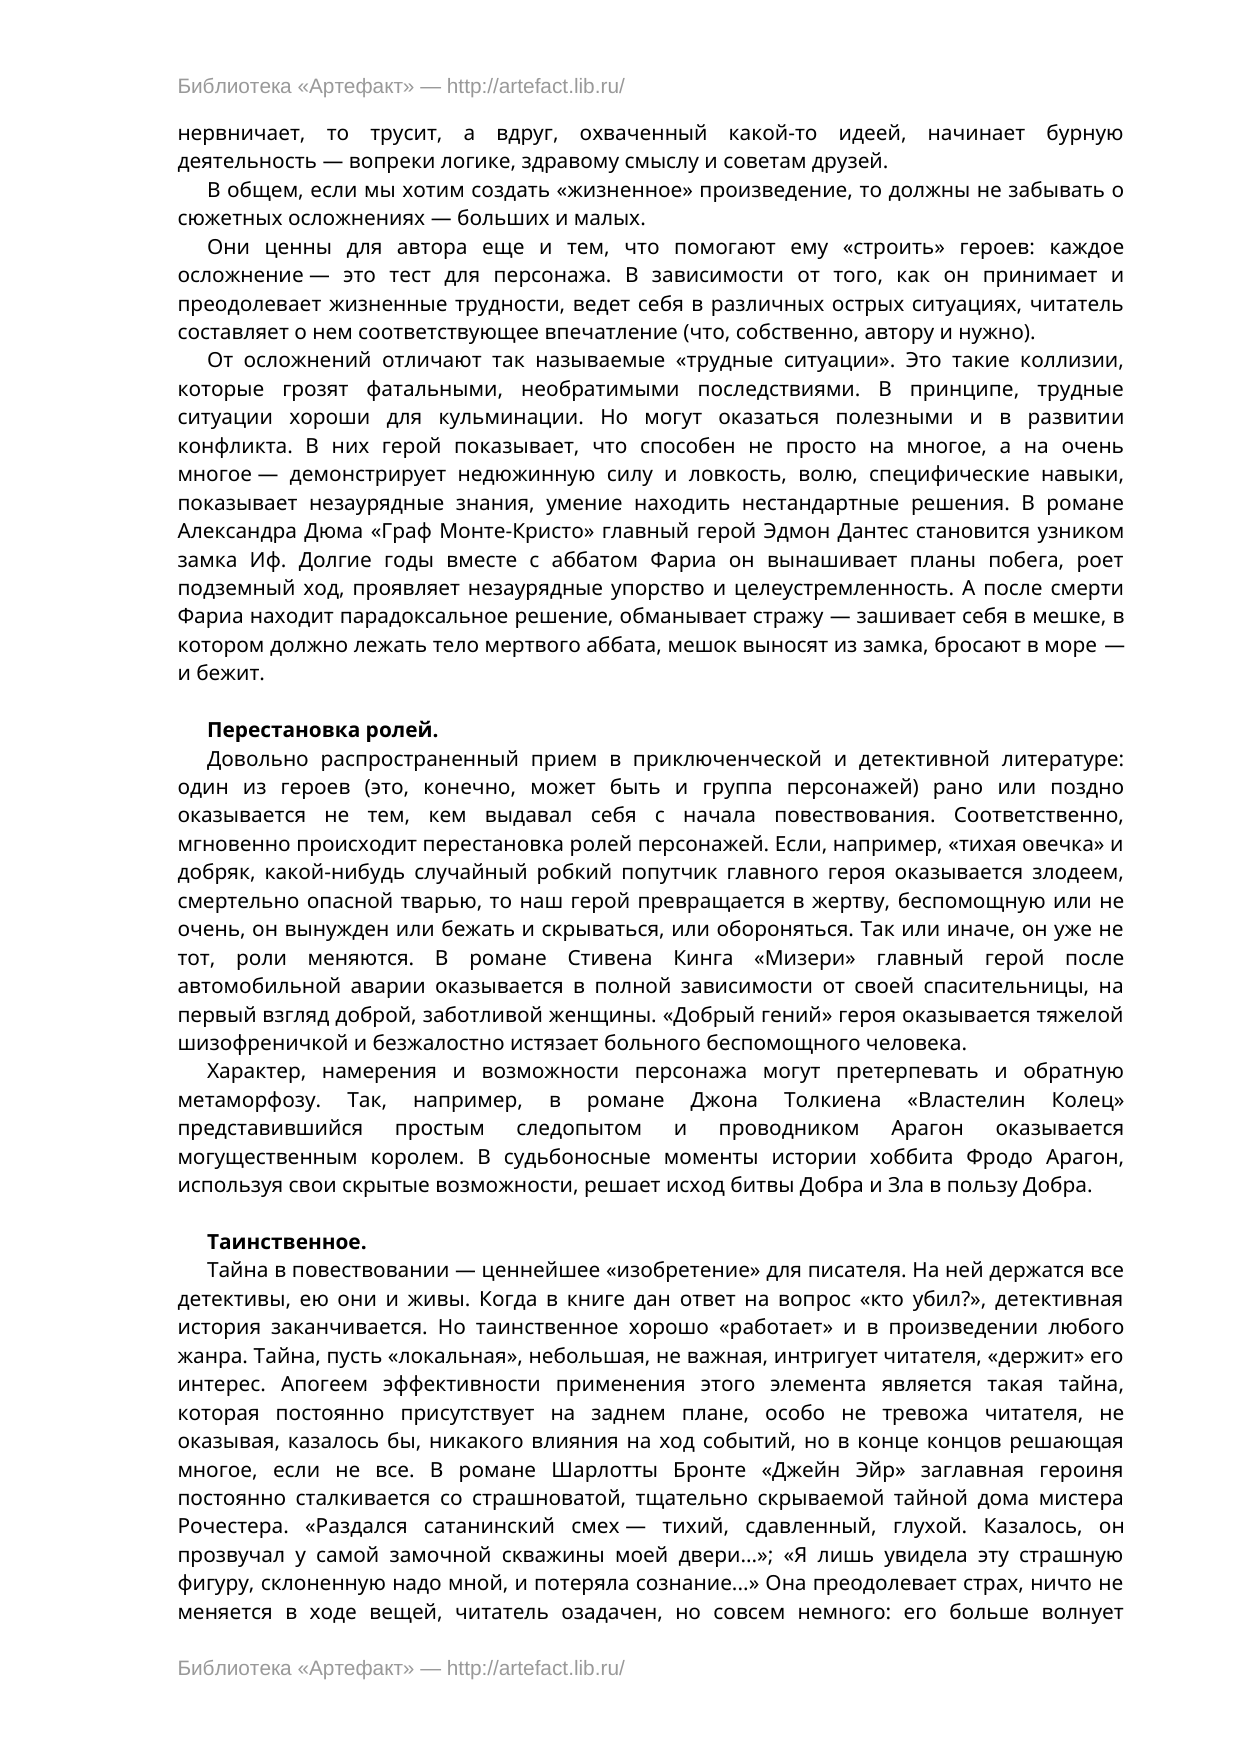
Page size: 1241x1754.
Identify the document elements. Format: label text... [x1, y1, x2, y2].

text В общем, если мы хотим создать «жизненное» произведение, то должны не забывать о сюжетных осложнениях — больших и малых. [177, 175, 1125, 232]
text Довольно распространенный прием в приключенческой и детективной литературе: один из героев (это, конечно, может быть и группа персонажей) рано или поздно оказывается не тем, кем выдавал себя с начала повествования. Соответственно, мгновенно происходит перестановка ролей персонажей. Если, например, «тихая овечка» и добряк, какой-нибудь случайный робкий попутчик главного героя оказывается злодеем, смертельно опасной тварью, то наш герой превращается в жертву, беспомощную или не очень, он вынужден или бежать и скрываться, или обороняться. Так или иначе, он уже не тот, роли меняются. В романе Стивена Кинга «Мизери» главный герой после автомобильной аварии оказывается в полной зависимости от своей спасительницы, на первый взгляд доброй, заботливой женщины. «Добрый гений» героя оказывается тяжелой шизофреничкой и безжалостно истязает больного беспомощного человека. [177, 744, 1125, 1057]
text Характер, намерения и возможности персонажа могут претерпевать и обратную метаморфозу. Так, например, в романе Джона Толкиена «Властелин Колец» представившийся простым следопытом и проводником Арагон оказывается могущественным королем. В судьбоносные моменты истории хоббита Фродо Арагон, используя свои скрытые возможности, решает исход битвы Добра и Зла в пользу Добра. [177, 1057, 1125, 1199]
text От осложнений отличают так называемые «трудные ситуации». Это такие коллизии, которые грозят фатальными, необратимыми последствиями. В принципе, трудные ситуации хороши для кульминации. Но могут оказаться полезными и в развитии конфликта. В них герой показывает, что способен не просто на многое, а на очень многое — демонстрирует недюжинную силу и ловкость, волю, специфические навыки, показывает незаурядные знания, умение находить нестандартные решения. В романе Александра Дюма «Граф Монте-Кристо» главный герой Эдмон Дантес становится узником замка Иф. Долгие годы вместе с аббатом Фариа он вынашивает планы побега, роет подземный ход, проявляет незаурядные упорство и целеустремленность. А после смерти Фариа находит парадоксальное решение, обманывает стражу — зашивает себя в мешке, в котором должно лежать тело мертвого аббата, мешок выносят из замка, бросают в море — и бежит. [177, 346, 1125, 687]
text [177, 1256, 1125, 1625]
text Таинственное. [177, 1227, 1125, 1256]
text Они ценны для автора еще и тем, что помогают ему «строить» героев: каждое осложнение — это тест для персонажа. В зависимости от того, как он принимает и преодолевает жизненные трудности, ведет себя в различных острых ситуациях, читатель составляет о нем соответствующее впечатление (что, собственно, автору и нужно). [177, 232, 1125, 346]
text Перестановка ролей. [177, 715, 1125, 744]
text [177, 118, 1125, 175]
